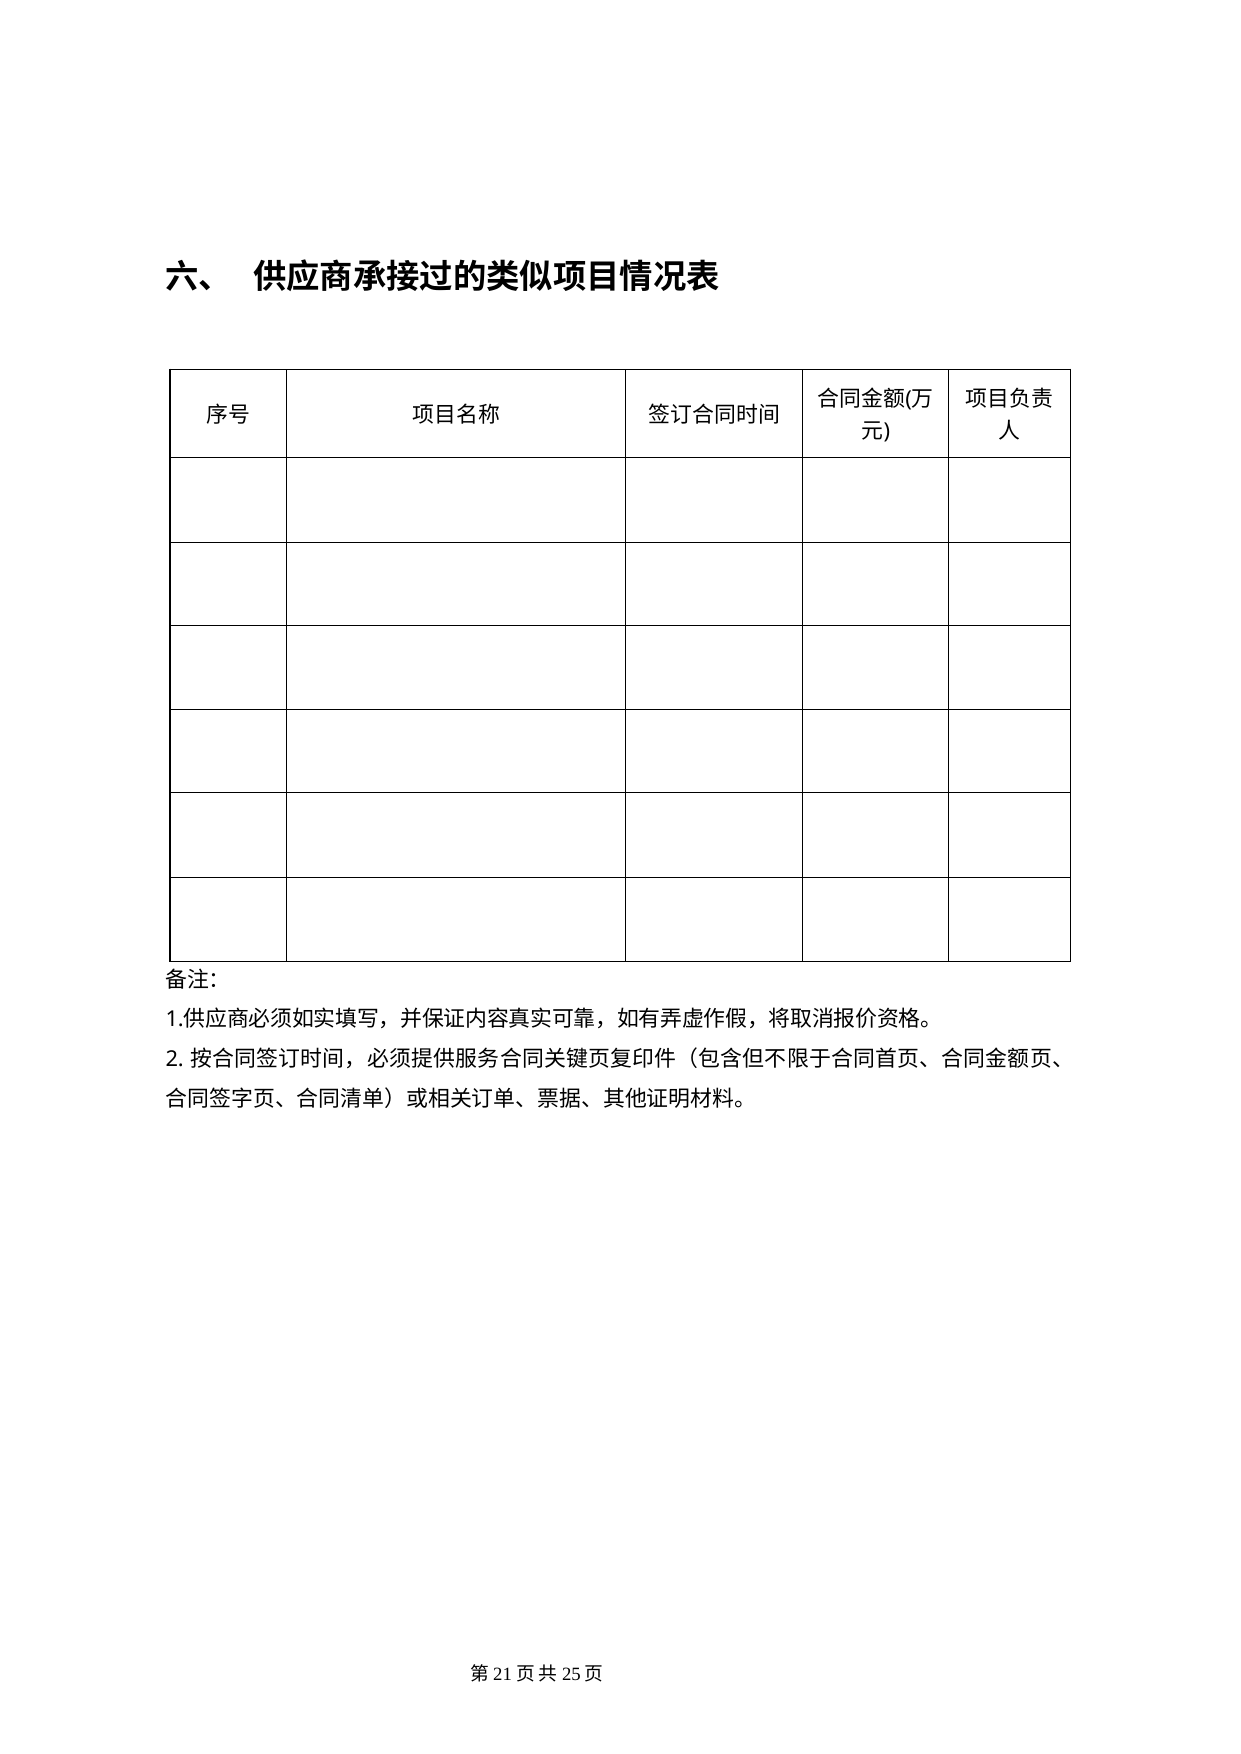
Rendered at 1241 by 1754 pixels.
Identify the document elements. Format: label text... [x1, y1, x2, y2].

table_cell [949, 543, 1070, 625]
table_header 序号 [171, 370, 286, 457]
table_cell [287, 626, 625, 709]
table_header 项目负责人 [949, 370, 1070, 457]
table_cell [626, 458, 802, 542]
table_header 合同金额(万元) [803, 370, 948, 457]
table_cell [949, 626, 1070, 709]
text 备注： [165, 962, 1075, 993]
table_header 签订合同时间 [626, 370, 802, 457]
table_cell [949, 458, 1070, 542]
table_cell [803, 543, 948, 625]
table_cell [171, 543, 286, 625]
table_cell [287, 793, 625, 877]
table_cell [803, 878, 948, 961]
table_cell [287, 458, 625, 542]
text 1.供应商必须如实填写，并保证内容真实可靠，如有弄虚作假，将取消报价资格。 [165, 1001, 1075, 1033]
table_cell [803, 458, 948, 542]
table_cell [949, 710, 1070, 792]
table_cell [626, 878, 802, 961]
table_cell [287, 878, 625, 961]
text 2. 按合同签订时间，必须提供服务合同关键页复印件（包含但不限于合同首页、合同金额页、合同签字页、合同清单）或相关订单、票据、其他证明材料。 [165, 1041, 1075, 1112]
table_cell [626, 626, 802, 709]
table_cell [287, 543, 625, 625]
table_cell [171, 710, 286, 792]
table_cell [803, 626, 948, 709]
table_cell [287, 710, 625, 792]
table_cell [626, 543, 802, 625]
table_cell [171, 458, 286, 542]
table_cell [949, 878, 1070, 961]
table_cell [626, 793, 802, 877]
table_cell [803, 793, 948, 877]
table_header 项目名称 [287, 370, 625, 457]
table_cell [803, 710, 948, 792]
table_cell [171, 626, 286, 709]
subtitle 供应商承接过的类似项目情况表 [165, 241, 1075, 306]
table_cell [171, 878, 286, 961]
table_cell [949, 793, 1070, 877]
table_cell [171, 793, 286, 877]
table_cell [626, 710, 802, 792]
